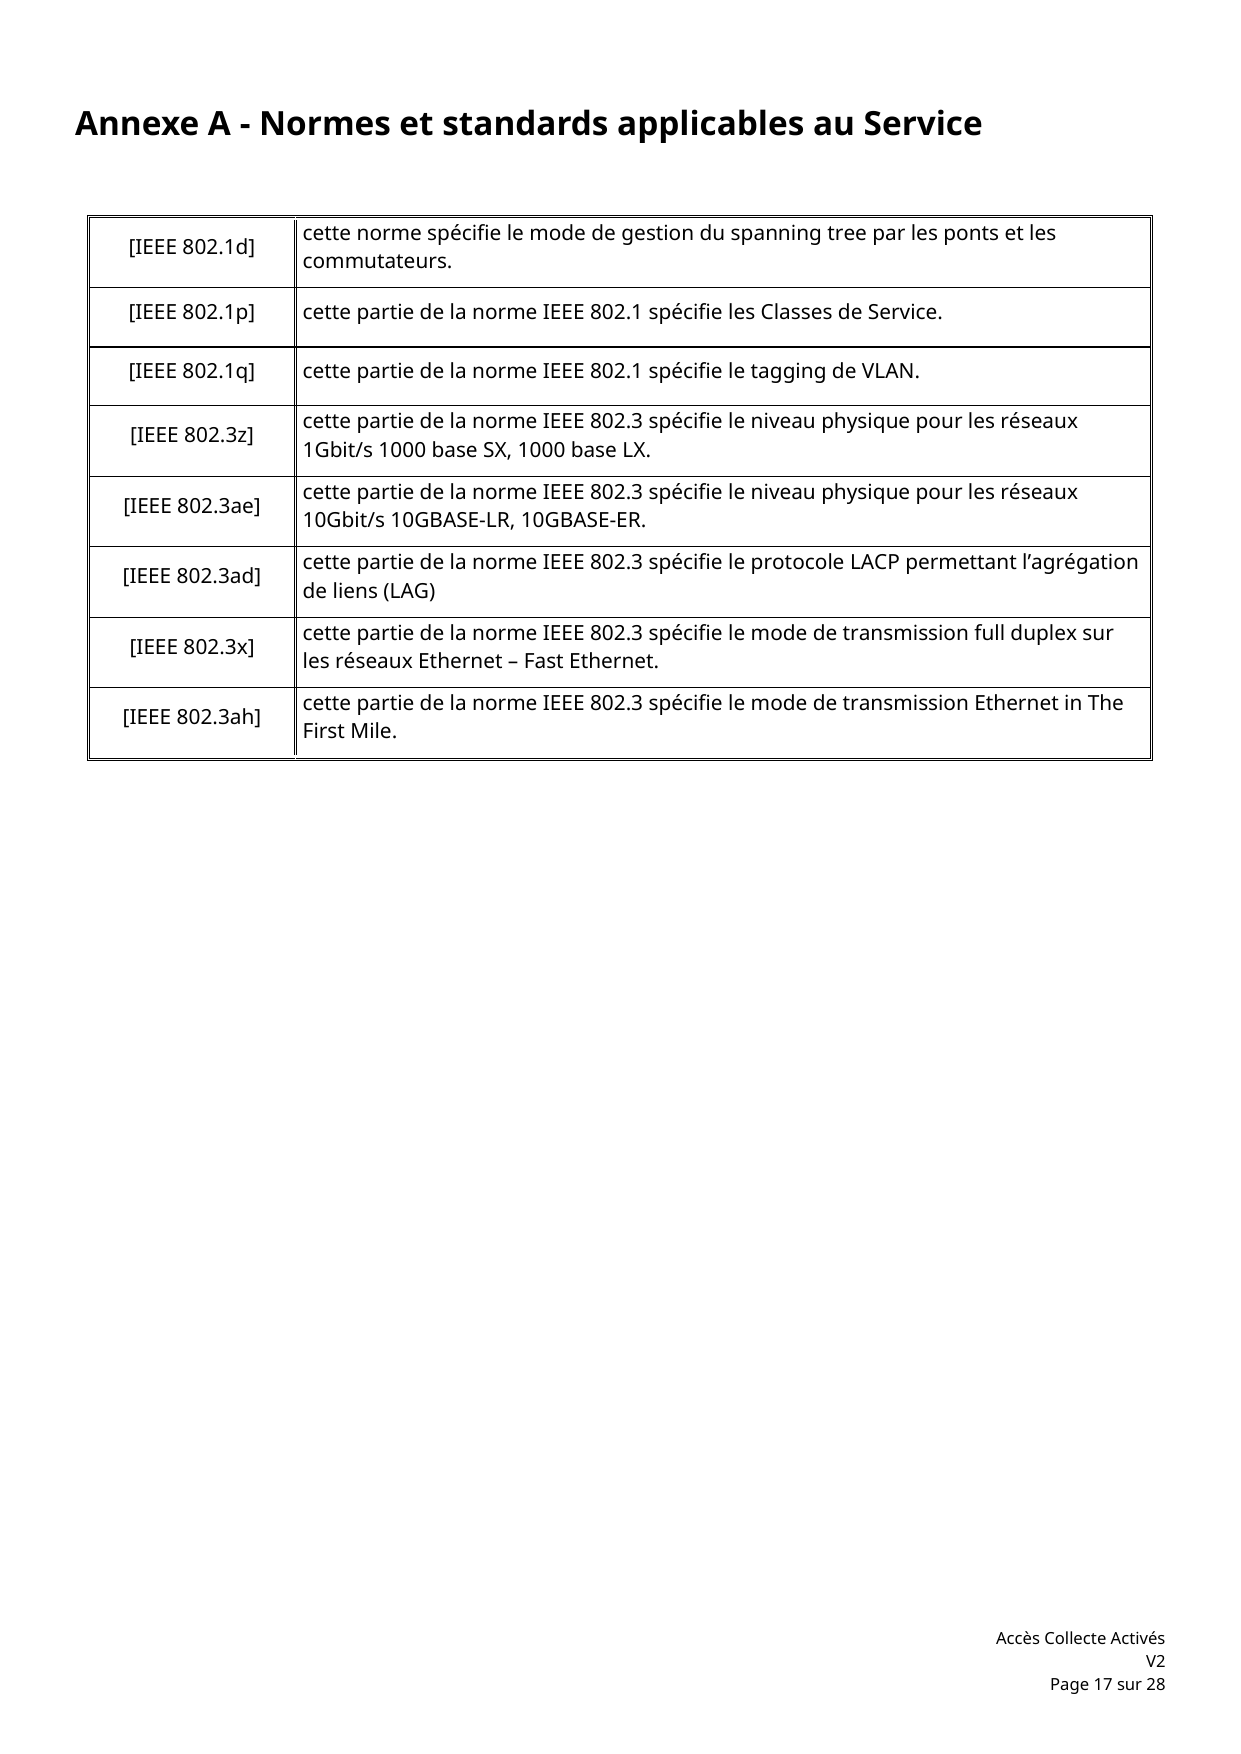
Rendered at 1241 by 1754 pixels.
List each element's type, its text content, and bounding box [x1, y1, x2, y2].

table_cell [IEEE 802.3ad] [90, 547, 294, 617]
table_header cette norme spécifie le mode de gestion du spanning tree par les ponts et les commutateurs. [295, 218, 1150, 287]
table_cell [IEEE 802.3x] [90, 618, 294, 687]
table_cell [IEEE 802.1p] [90, 288, 294, 346]
subtitle Annexe A - Normes et standards applicables au Service [75, 100, 1165, 145]
table_cell cette partie de la norme IEEE 802.1 spécifie les Classes de Service. [297, 288, 1150, 346]
table_cell [IEEE 802.1q] [90, 348, 294, 405]
table_cell [IEEE 802.3ae] [90, 477, 294, 546]
table_cell cette partie de la norme IEEE 802.3 spécifie le niveau physique pour les réseaux 10Gbit/s 10GBASE-LR, 10GBASE-ER. [297, 477, 1150, 546]
table_cell cette partie de la norme IEEE 802.3 spécifie le niveau physique pour les réseaux 1Gbit/s 1000 base SX, 1000 base LX. [297, 406, 1150, 476]
table_header [IEEE 802.1d] [90, 218, 295, 287]
table_cell cette partie de la norme IEEE 802.1 spécifie le tagging de VLAN. [297, 348, 1150, 405]
table_cell cette partie de la norme IEEE 802.3 spécifie le protocole LACP permettant l’agrégation de liens (LAG) [297, 547, 1150, 617]
table_cell [IEEE 802.3z] [90, 406, 294, 476]
table_cell cette partie de la norme IEEE 802.3 spécifie le mode de transmission full duplex sur les réseaux Ethernet – Fast Ethernet. [297, 618, 1150, 687]
table_cell [IEEE 802.3ah] [90, 688, 295, 757]
table_cell cette partie de la norme IEEE 802.3 spécifie le mode de transmission Ethernet in The First Mile. [295, 688, 1150, 757]
